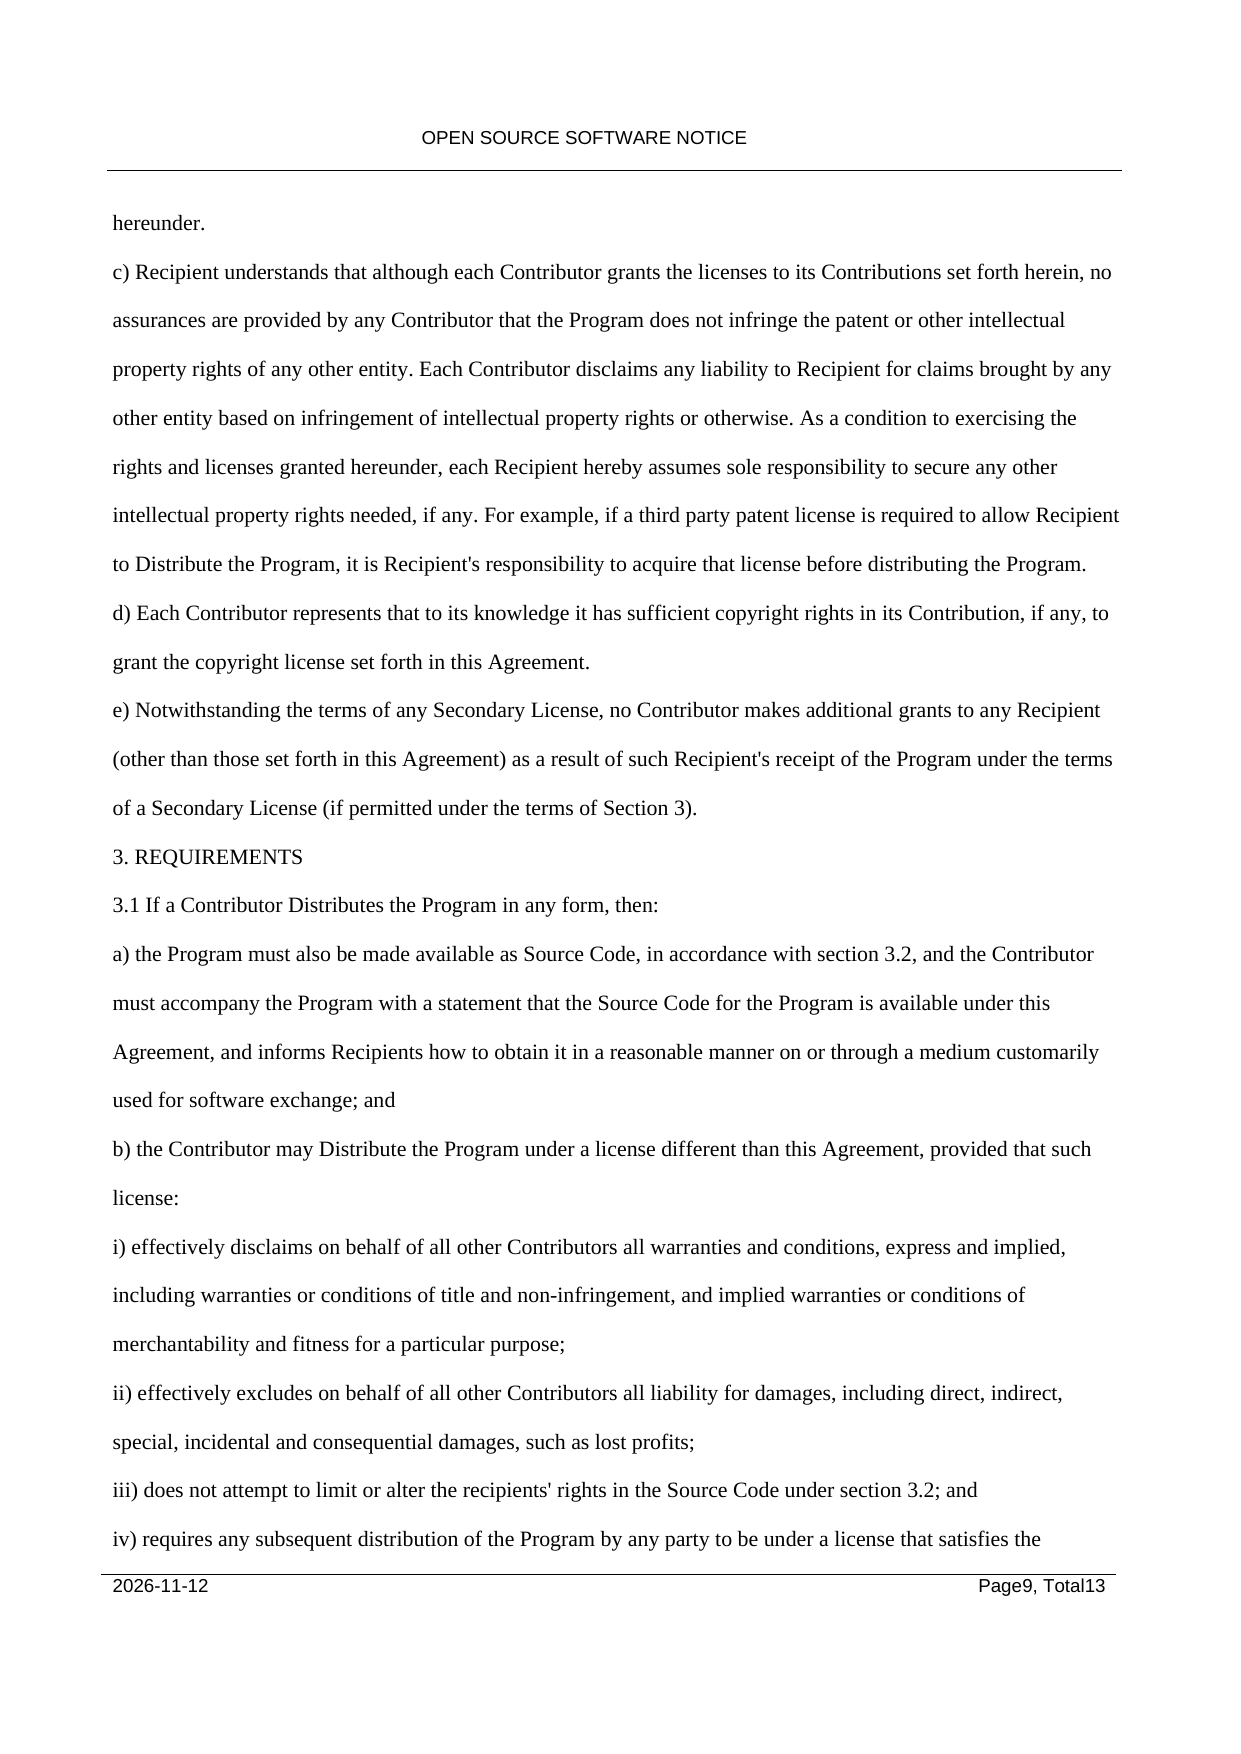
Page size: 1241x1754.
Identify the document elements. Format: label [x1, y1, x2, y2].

text [112, 206, 1128, 1555]
